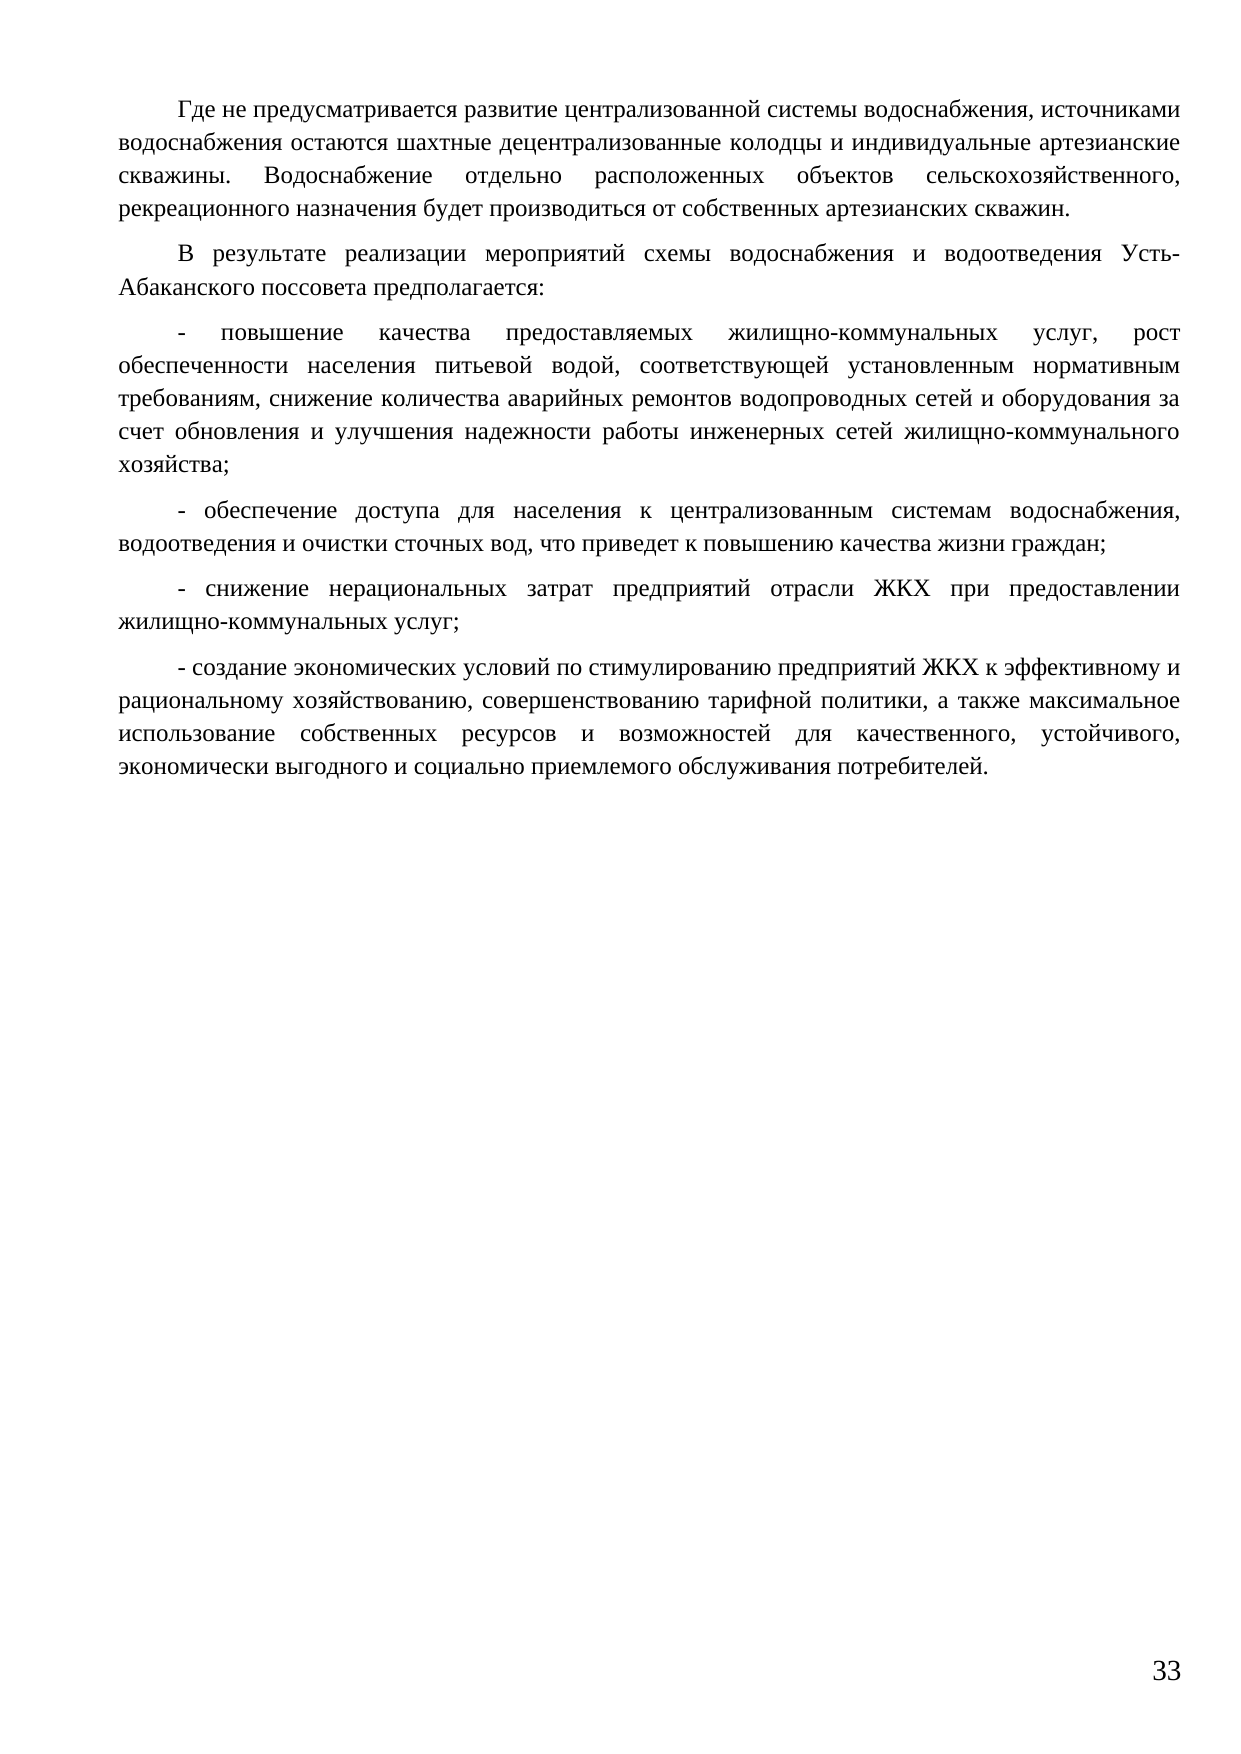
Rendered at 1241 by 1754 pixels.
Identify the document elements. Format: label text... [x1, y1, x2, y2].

text - обеспечение доступа для населения к централизованным системам водоснабжения, водоотведения и очистки сточных вод, что приведет к повышению качества жизни граждан; [118, 495, 1181, 556]
text - создание экономических условий по стимулированию предприятий ЖКХ к эффективному и рациональному хозяйствованию, совершенствованию тарифной политики, а также максимальное использование собственных ресурсов и возможностей для качественного, устойчивого, экономически выгодного и социально приемлемого обслуживания потребителей. [118, 652, 1181, 779]
text В результате реализации мероприятий схемы водоснабжения и водоотведения Усть-Абаканского поссовета предполагается: [118, 238, 1181, 300]
text Где не предусматривается развитие централизованной системы водоснабжения, источниками водоснабжения остаются шахтные децентрализованные колодцы и индивидуальные артезианские скважины. Водоснабжение отдельно расположенных объектов сельскохозяйственного, рекреационного назначения будет производиться от собственных артезианских скважин. [118, 94, 1181, 222]
text - повышение качества предоставляемых жилищно-коммунальных услуг, рост обеспеченности населения питьевой водой, соответствующей установленным нормативным требованиям, снижение количества аварийных ремонтов водопроводных сетей и оборудования за счет обновления и улучшения надежности работы инженерных сетей жилищно-коммунального хозяйства; [118, 317, 1181, 478]
text - снижение нерациональных затрат предприятий отрасли ЖКХ при предоставлении жилищно-коммунальных услуг; [118, 573, 1181, 635]
